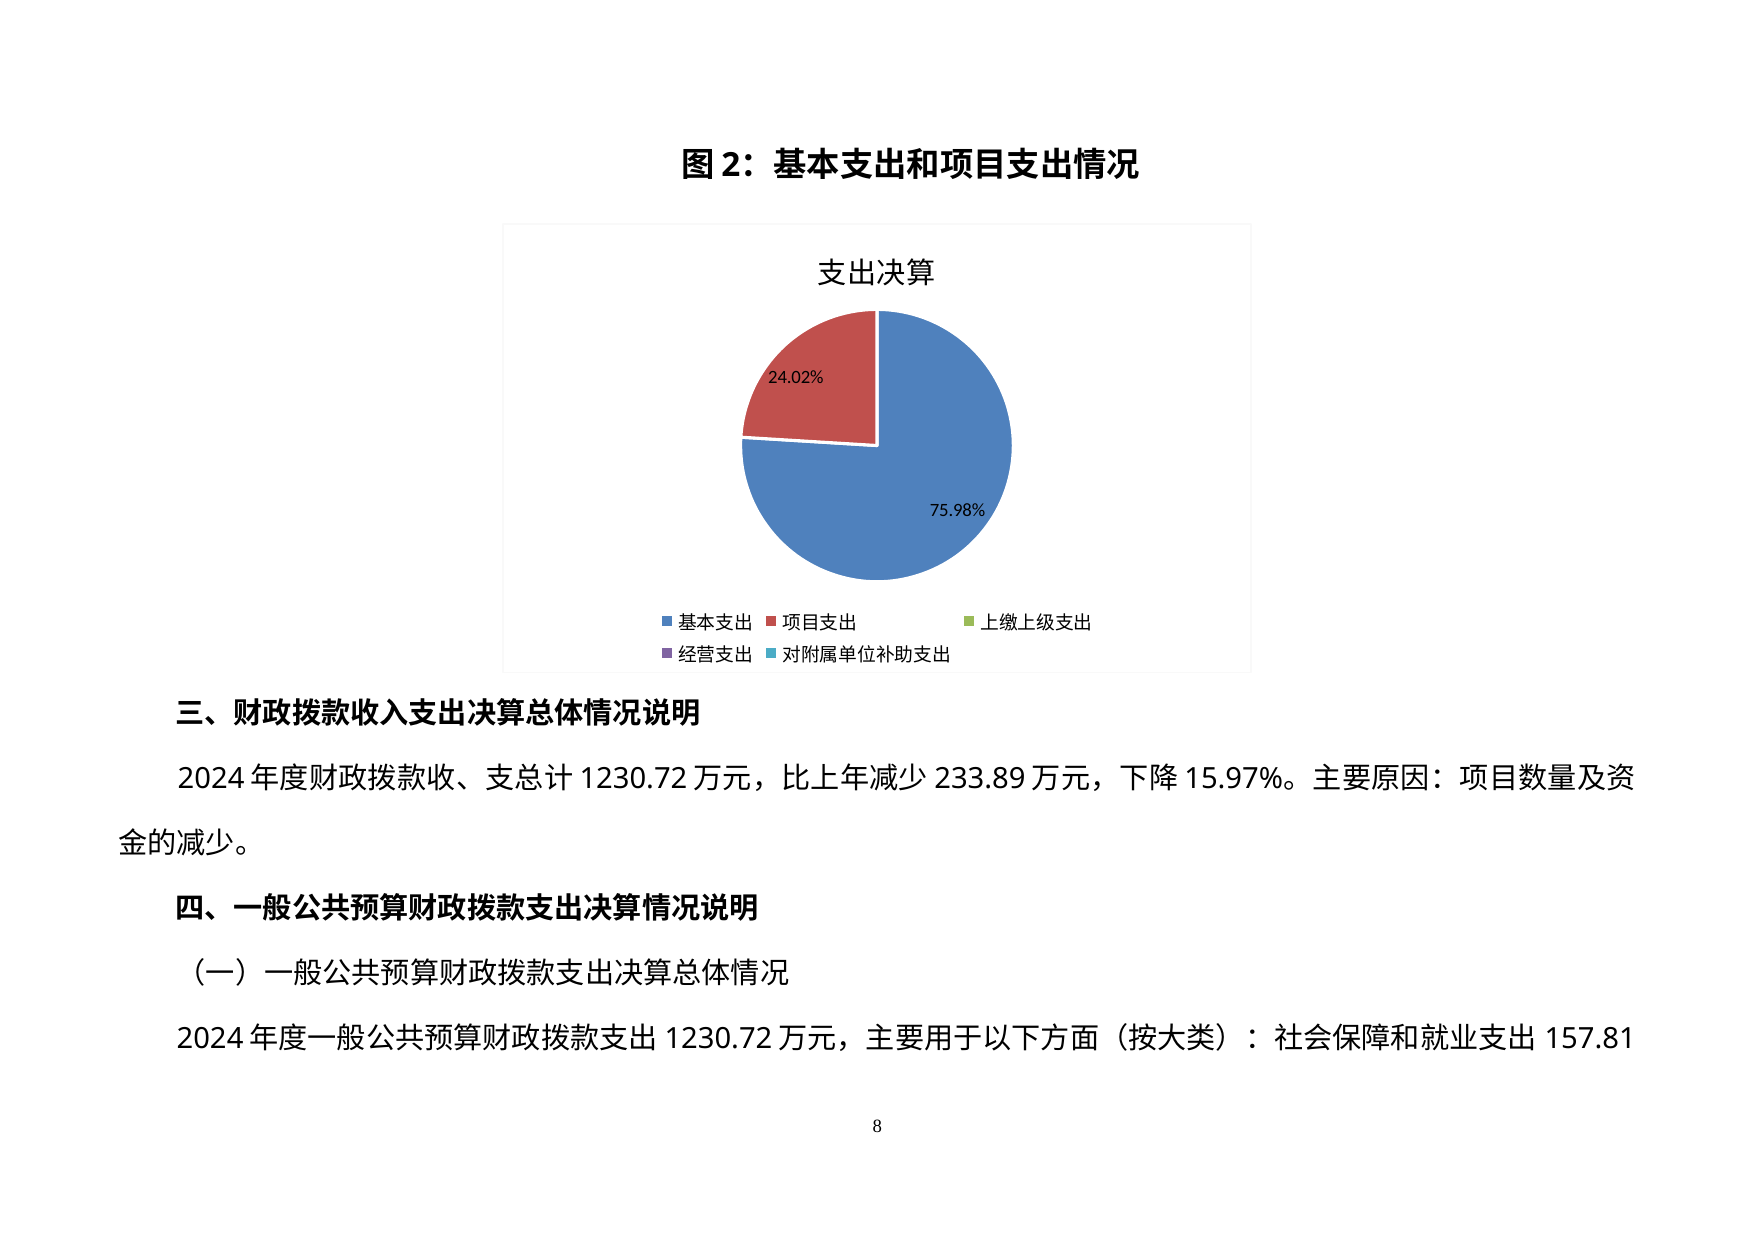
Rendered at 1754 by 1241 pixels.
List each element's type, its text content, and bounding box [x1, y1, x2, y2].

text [118, 1003, 1636, 1068]
text 2024年度财政拨款收、支总计1230.72万元，比上年减少233.89万元，下降15.97%。主要原因：项目数量及资金的减少。 [118, 743, 1636, 873]
text 三、财政拨款收入支出决算总体情况说明 [118, 678, 1636, 743]
subtitle 图2：基本支出和项目支出情况 [118, 129, 1636, 194]
text 四、一般公共预算财政拨款支出决算情况说明 [118, 873, 1636, 938]
text （一）一般公共预算财政拨款支出决算总体情况 [118, 938, 1636, 1003]
